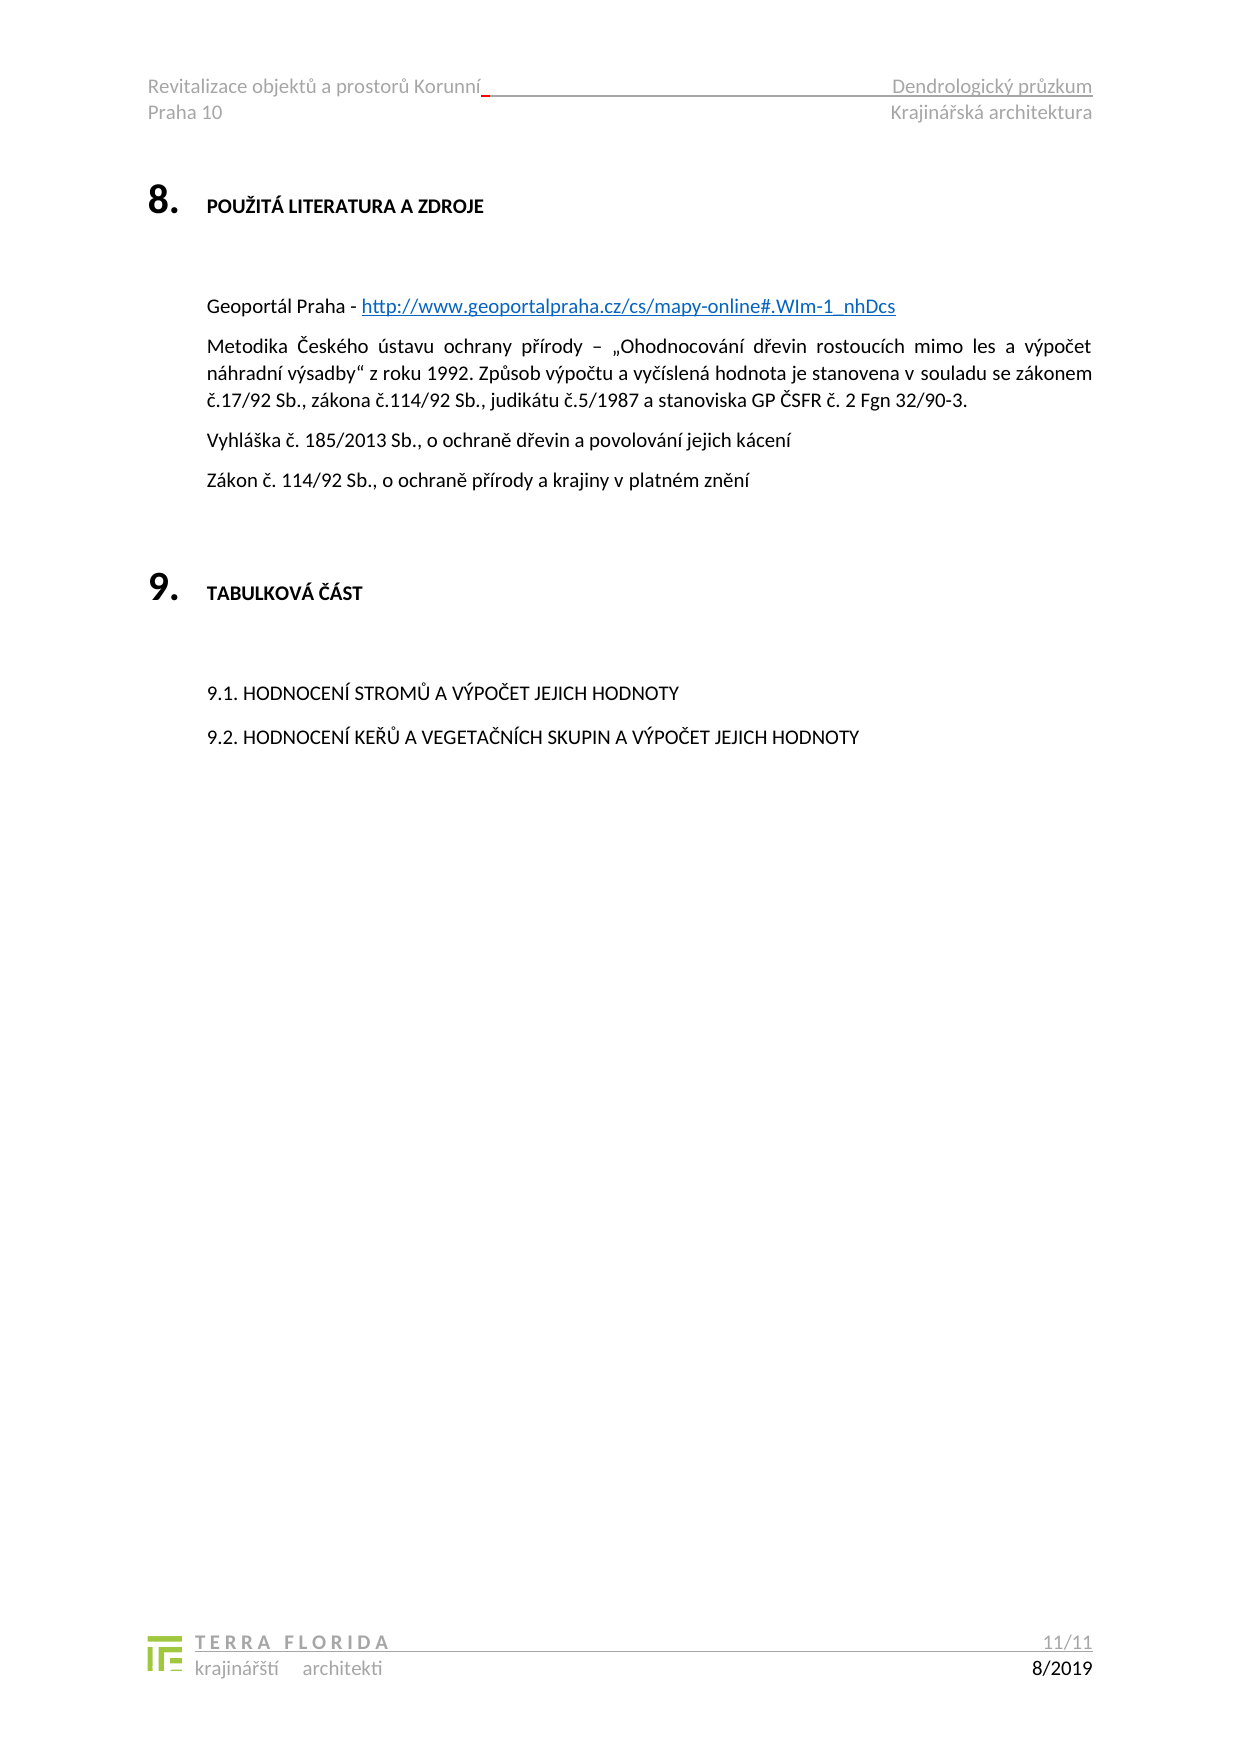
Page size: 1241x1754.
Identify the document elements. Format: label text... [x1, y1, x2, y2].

picture [147, 1636, 182, 1671]
text Geoportál Praha - http://www.geoportalpraha.cz/cs/mapy-online#.WIm-1_nhDcs [207, 293, 1093, 318]
subtitle TABULKOVÁ ČÁST [148, 560, 1093, 611]
text Vyhláška č. 185/2013 Sb., o ochraně dřevin a povolování jejich kácení [207, 427, 1093, 453]
subtitle Použitá literatura a zdroje [148, 173, 1093, 223]
text 9.2. HODNOCENÍ KEŘŮ A VEGETAČNÍCH SKUPIN A VÝPOČET JEJICH HODNOTY [207, 724, 1093, 749]
text Metodika Českého ústavu ochrany přírody – „Ohodnocování dřevin rostoucích mimo les a výpočet náhradní výsadby“ z roku 1992. Způsob výpočtu a vyčíslená hodnota je stanovena v souladu se zákonem č.17/92 Sb., zákona č.114/92 Sb., judikátu č.5/1987 a stanoviska GP ČSFR č. 2 Fgn 32/90-3. [207, 333, 1093, 413]
text Zákon č. 114/92 Sb., o ochraně přírody a krajiny v platném znění [207, 467, 1093, 493]
text 9.1. HODNOCENÍ STROMŮ A VÝPOČET JEJICH HODNOTY [207, 680, 1093, 705]
